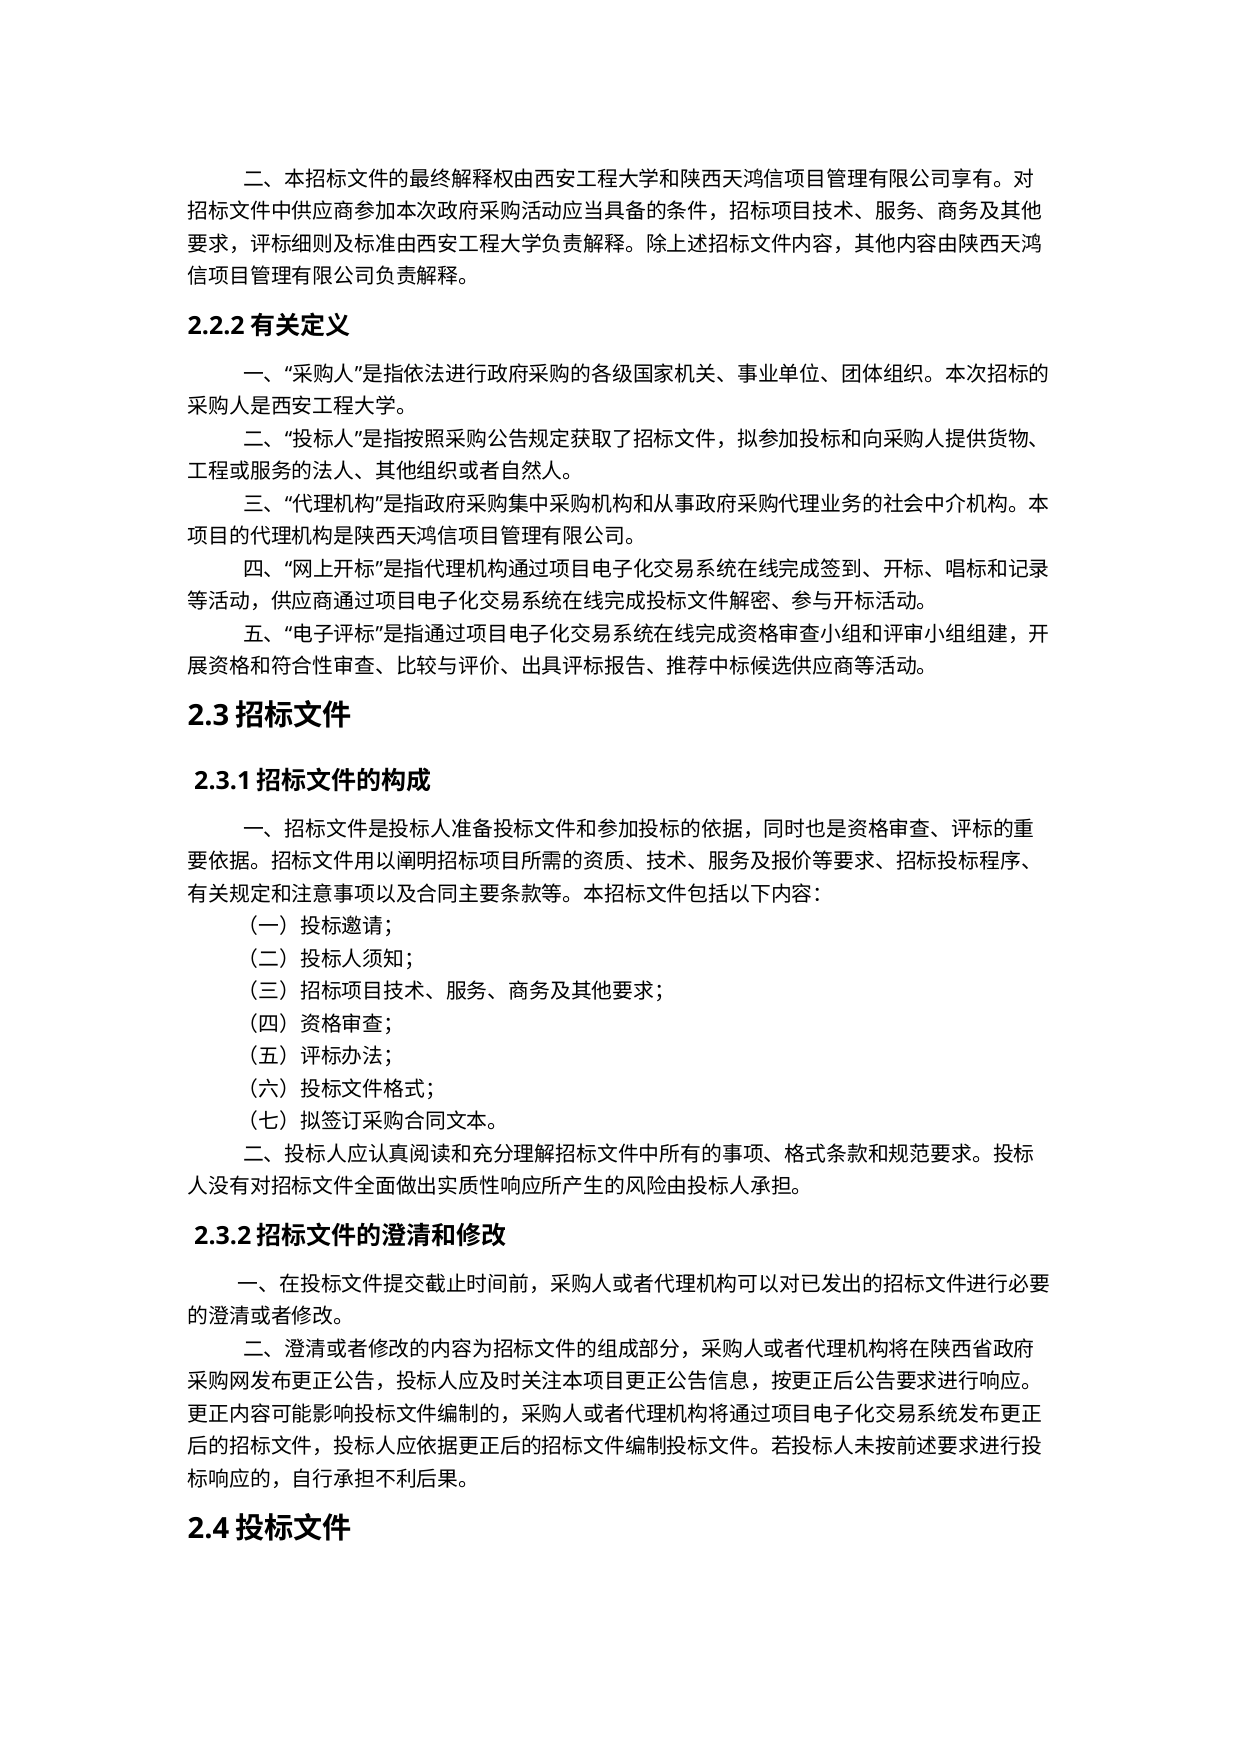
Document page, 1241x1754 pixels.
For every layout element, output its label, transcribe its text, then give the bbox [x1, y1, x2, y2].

text （二）投标人须知； [187, 942, 1053, 974]
text 二、本招标文件的最终解释权由西安工程大学和陕西天鸿信项目管理有限公司享有。对招标文件中供应商参加本次政府采购活动应当具备的条件，招标项目技术、服务、商务及其他要求，评标细则及标准由西安工程大学负责解释。除上述招标文件内容，其他内容由陕西天鸿信项目管理有限公司负责解释。 [187, 162, 1053, 292]
text （四）资格审查； [187, 1007, 1053, 1039]
text 2.4投标文件 [187, 1494, 1053, 1559]
text 2.3招标文件 [187, 682, 1053, 747]
text （六）投标文件格式； [187, 1072, 1053, 1104]
text 2.2.2有关定义 [187, 292, 1053, 357]
text 2.3.1招标文件的构成 [187, 747, 1053, 812]
text （三）招标项目技术、服务、商务及其他要求； [187, 974, 1053, 1007]
text 二、投标人应认真阅读和充分理解招标文件中所有的事项、格式条款和规范要求。投标人没有对招标文件全面做出实质性响应所产生的风险由投标人承担。 [187, 1137, 1053, 1202]
text 三、“代理机构”是指政府采购集中采购机构和从事政府采购代理业务的社会中介机构。本项目的代理机构是陕西天鸿信项目管理有限公司。 [187, 487, 1053, 552]
text 一、在投标文件提交截止时间前，采购人或者代理机构可以对已发出的招标文件进行必要的澄清或者修改。 [187, 1267, 1053, 1332]
text 五、“电子评标”是指通过项目电子化交易系统在线完成资格审查小组和评审小组组建，开展资格和符合性审查、比较与评价、出具评标报告、推荐中标候选供应商等活动。 [187, 617, 1053, 682]
text 四、“网上开标”是指代理机构通过项目电子化交易系统在线完成签到、开标、唱标和记录等活动，供应商通过项目电子化交易系统在线完成投标文件解密、参与开标活动。 [187, 552, 1053, 617]
text 二、“投标人”是指按照采购公告规定获取了招标文件，拟参加投标和向采购人提供货物、工程或服务的法人、其他组织或者自然人。 [187, 422, 1053, 487]
text （五）评标办法； [187, 1039, 1053, 1072]
text 二、澄清或者修改的内容为招标文件的组成部分，采购人或者代理机构将在陕西省政府采购网发布更正公告，投标人应及时关注本项目更正公告信息，按更正后公告要求进行响应。更正内容可能影响投标文件编制的，采购人或者代理机构将通过项目电子化交易系统发布更正后的招标文件，投标人应依据更正后的招标文件编制投标文件。若投标人未按前述要求进行投标响应的，自行承担不利后果。 [187, 1332, 1053, 1494]
text 一、“采购人”是指依法进行政府采购的各级国家机关、事业单位、团体组织。本次招标的采购人是西安工程大学。 [187, 357, 1053, 422]
text （七）拟签订采购合同文本。 [187, 1104, 1053, 1137]
text （一）投标邀请； [187, 909, 1053, 942]
text 一、招标文件是投标人准备投标文件和参加投标的依据，同时也是资格审查、评标的重要依据。招标文件用以阐明招标项目所需的资质、技术、服务及报价等要求、招标投标程序、有关规定和注意事项以及合同主要条款等。本招标文件包括以下内容： [187, 812, 1053, 909]
text 2.3.2招标文件的澄清和修改 [187, 1202, 1053, 1267]
